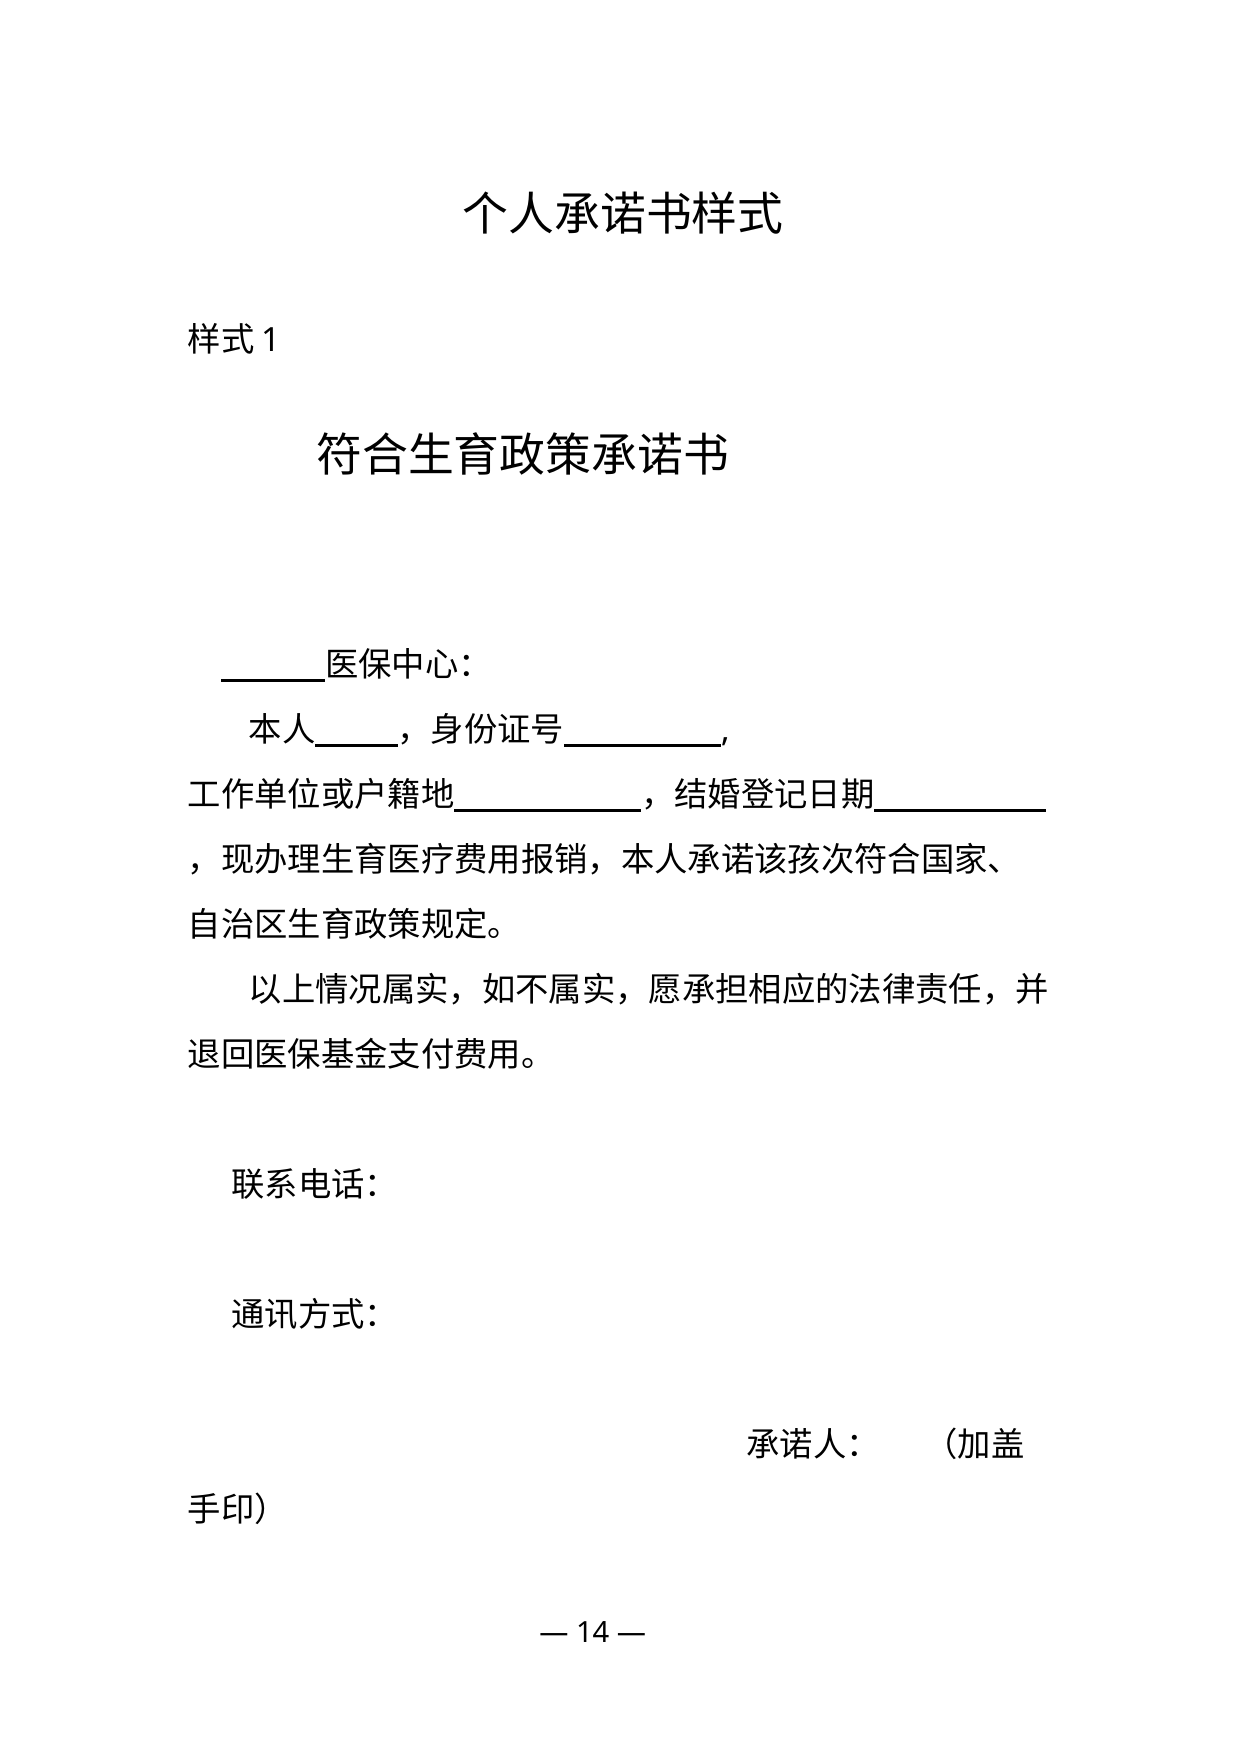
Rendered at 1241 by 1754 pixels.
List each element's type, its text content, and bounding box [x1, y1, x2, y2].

text 通讯方式： [231, 1280, 1053, 1345]
text 本人 ，身份证号 , [187, 695, 1053, 760]
text 符合生育政策承诺书 [187, 402, 1053, 500]
text 以上情况属实，如不属实，愿承担相应的法律责任，并退回医保基金支付费用。 [187, 955, 1053, 1085]
text 联系电话： [231, 1150, 1053, 1215]
text 医保中心： [187, 630, 1053, 695]
text 承诺人： （加盖手印） [187, 1410, 1053, 1540]
text 工作单位或户籍地 ，结婚登记日期 ，现办理生育医疗费用报销，本人承诺该孩次符合国家、自治区生育政策规定。 [187, 760, 1053, 955]
text 样式1 [187, 305, 1053, 370]
text 个人承诺书样式 [187, 162, 1053, 259]
